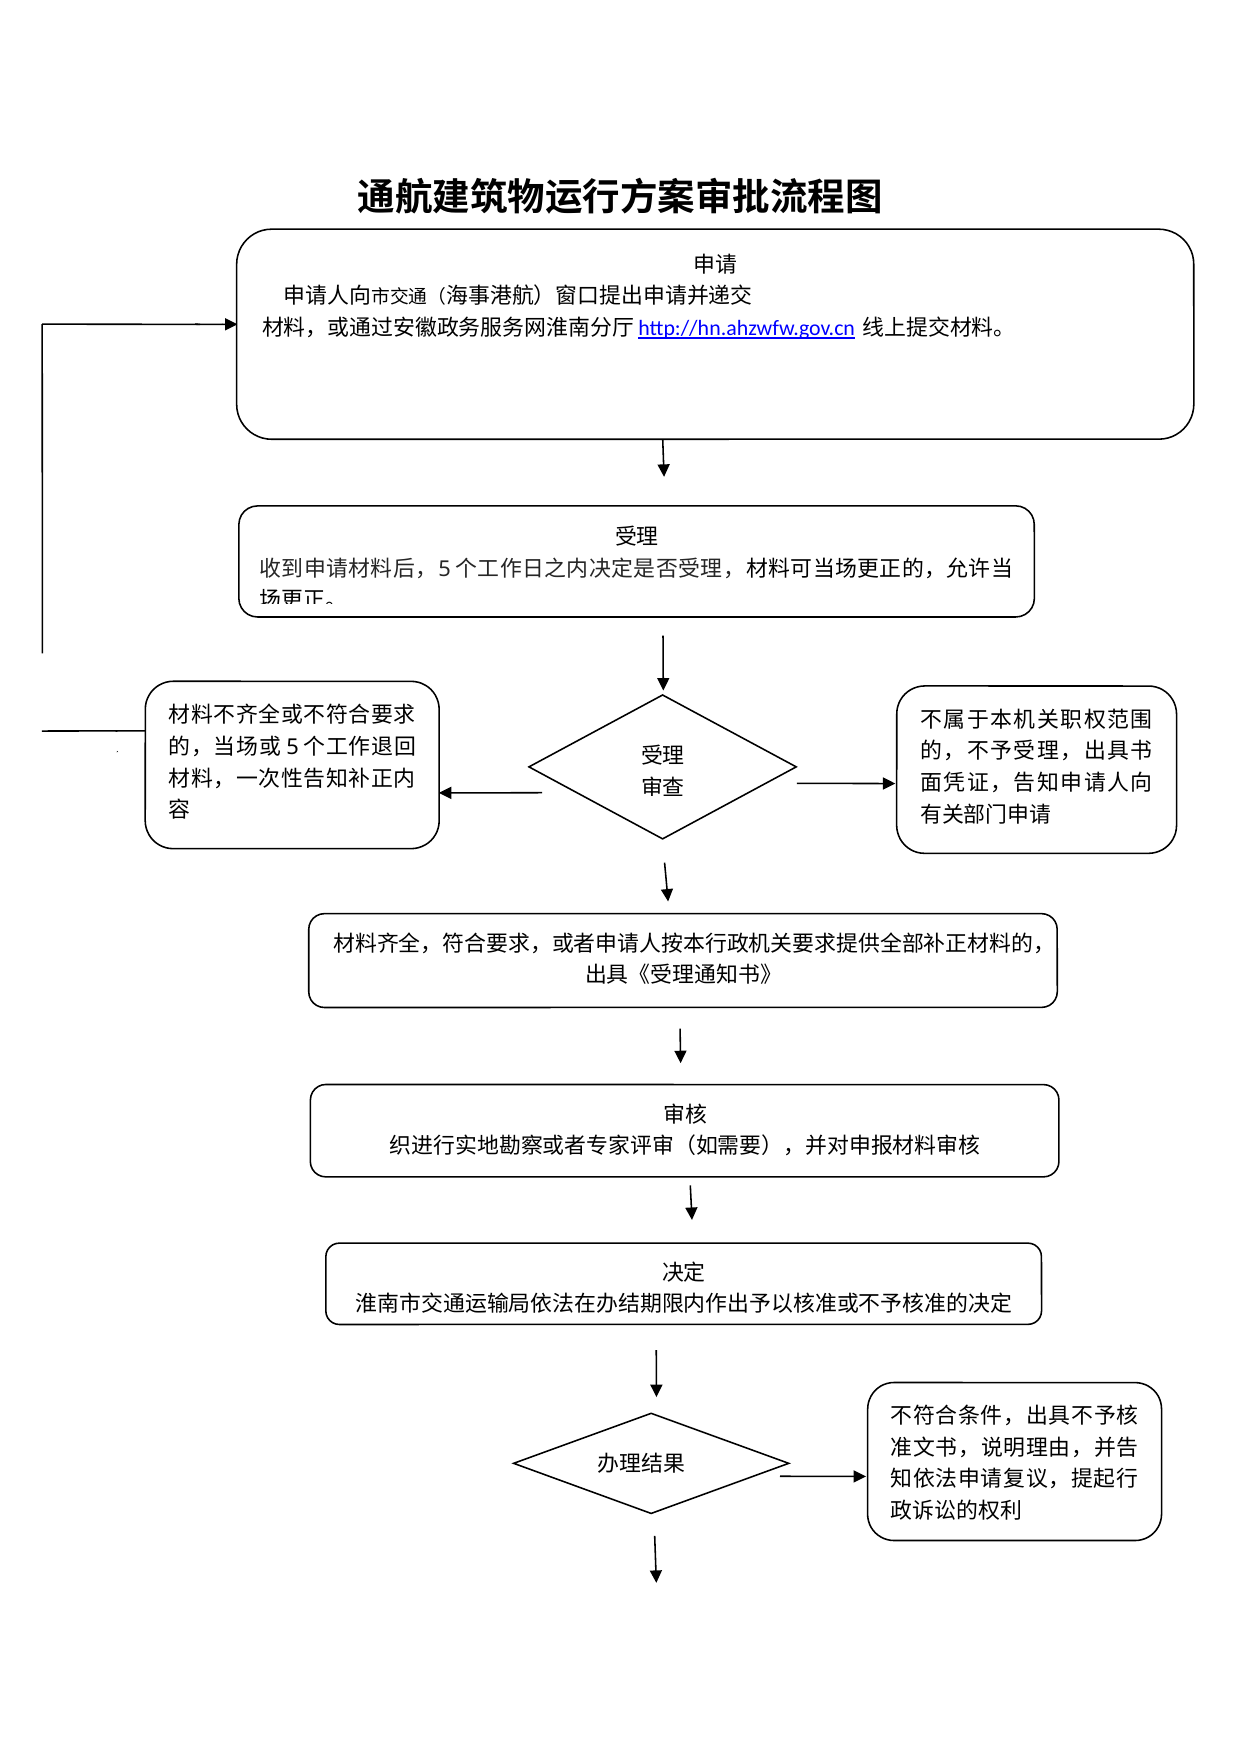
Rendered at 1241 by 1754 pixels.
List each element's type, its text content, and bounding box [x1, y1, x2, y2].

text 通航建筑物运行方案审批流程图 [187, 162, 1053, 227]
